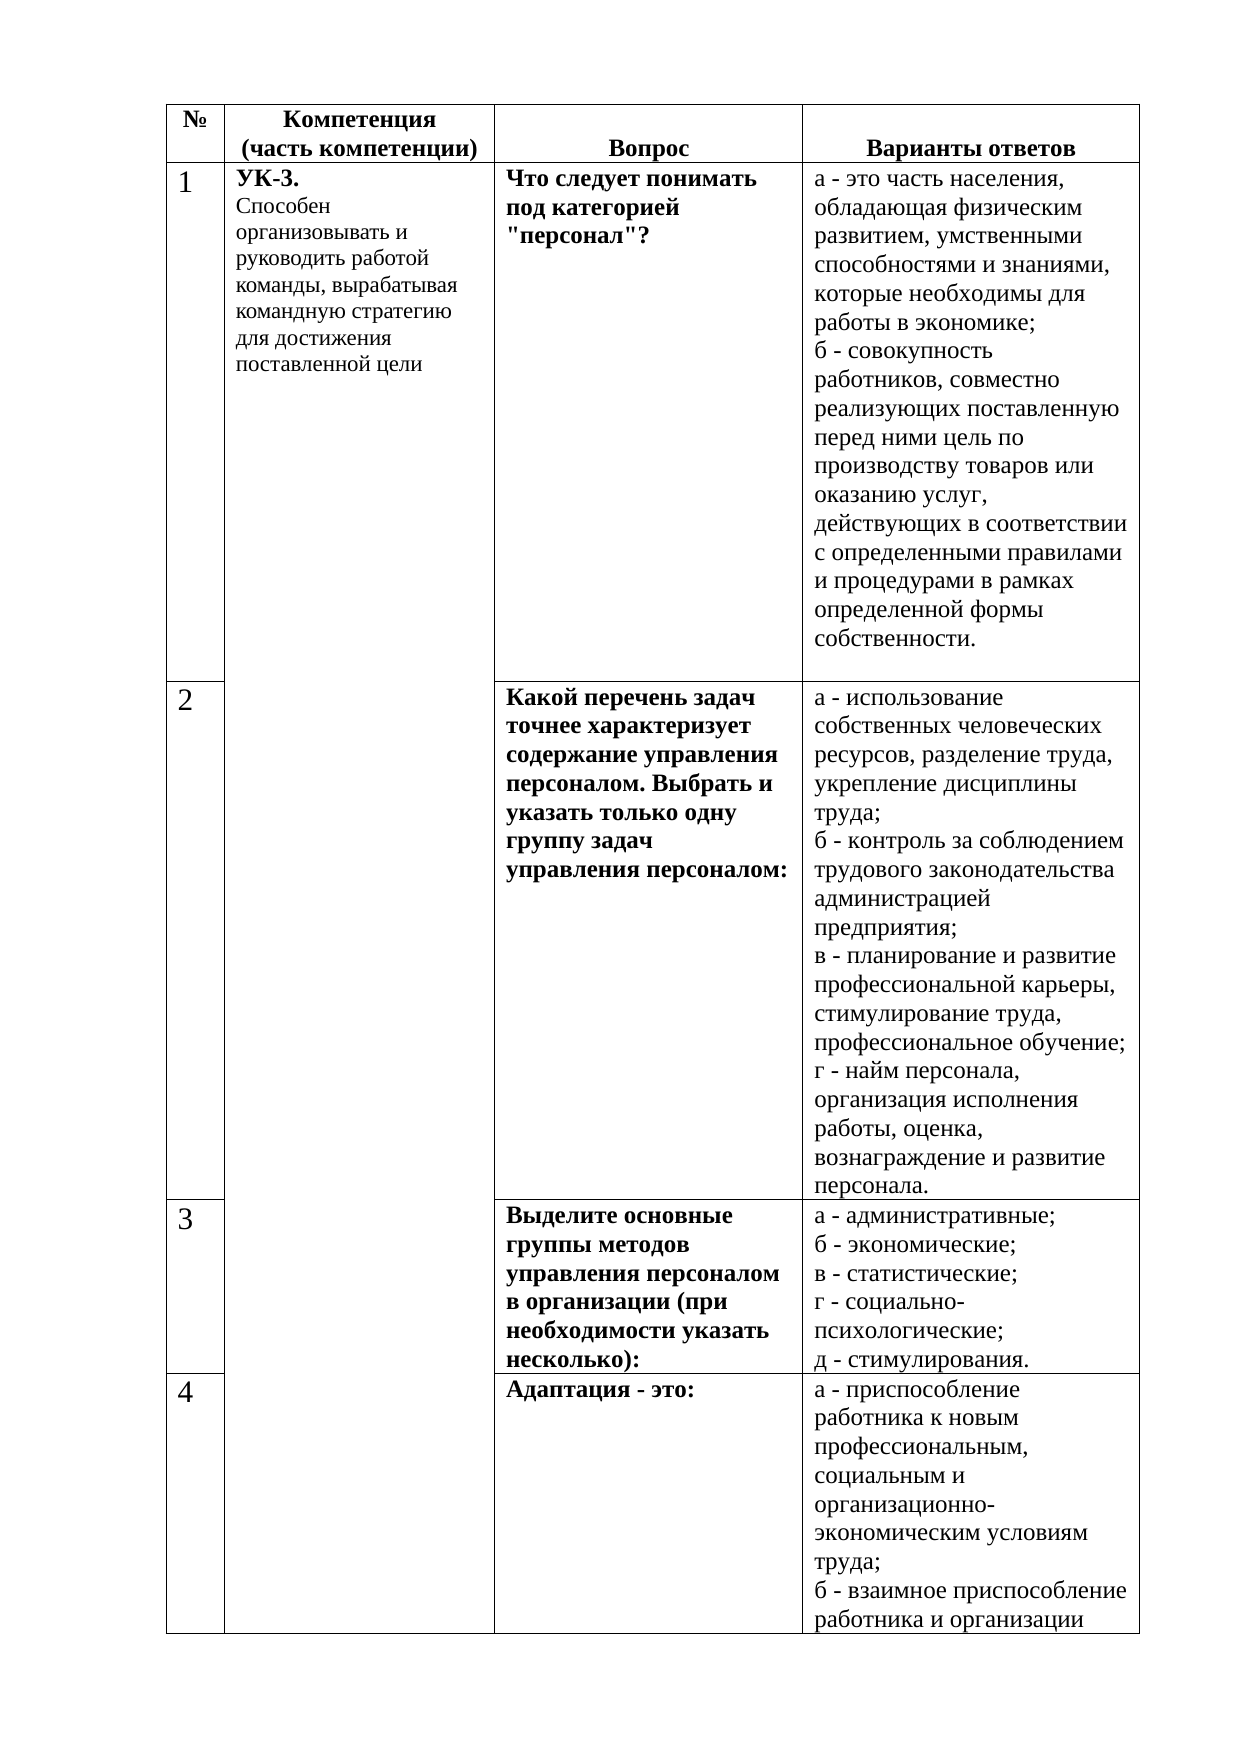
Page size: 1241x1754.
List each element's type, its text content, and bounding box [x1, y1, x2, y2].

table_header № [167, 105, 224, 162]
table_header Компетенция (часть компетенции) [225, 105, 494, 162]
table_header Вопрос [495, 105, 802, 162]
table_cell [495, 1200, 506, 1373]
table_cell 4 [167, 1374, 224, 1632]
table_cell а - использование собственных человеческих ресурсов, разделение труда, укрепление дисциплины труда; б - контроль за соблюдением трудового законодательства администрацией предприятия; в - планирование и развитие профессиональной карьеры, стимулирование труда, профессиональное обучение; г - найм персонала, организация исполнения работы, оценка, вознаграждение и развитие персонала. [803, 682, 1139, 1199]
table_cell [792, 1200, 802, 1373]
table_cell Что следует понимать под категорией "персонал"? [495, 163, 802, 681]
table_cell 2 [167, 682, 224, 1199]
table_cell Какой перечень задач точнее характеризует содержание управления персоналом. Выбрать и указать только одну группу задач управления персоналом: [495, 682, 802, 1199]
table_cell а - административные; б - экономические; в - статистические; г - социально-психологические; д - стимулирования. [803, 1200, 1139, 1373]
table_header Варианты ответов [803, 105, 1139, 162]
table_cell 3 [167, 1200, 224, 1373]
table_cell УК-3. Способен организовывать и руководить работой команды, вырабатывая командную стратегию для достижения поставленной цели [225, 163, 494, 1632]
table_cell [803, 1374, 1139, 1632]
table_cell 1 [167, 163, 224, 681]
table_cell Адаптация - это: [495, 1374, 802, 1632]
table_cell а - это часть населения, обладающая физическим развитием, умственными способностями и знаниями, которые необходимы для работы в экономике; б - совокупность работников, совместно реализующих поставленную перед ними цель по производству товаров или оказанию услуг, действующих в соответствии с определенными правилами и процедурами в рамках определенной формы собственности. [803, 163, 1139, 681]
